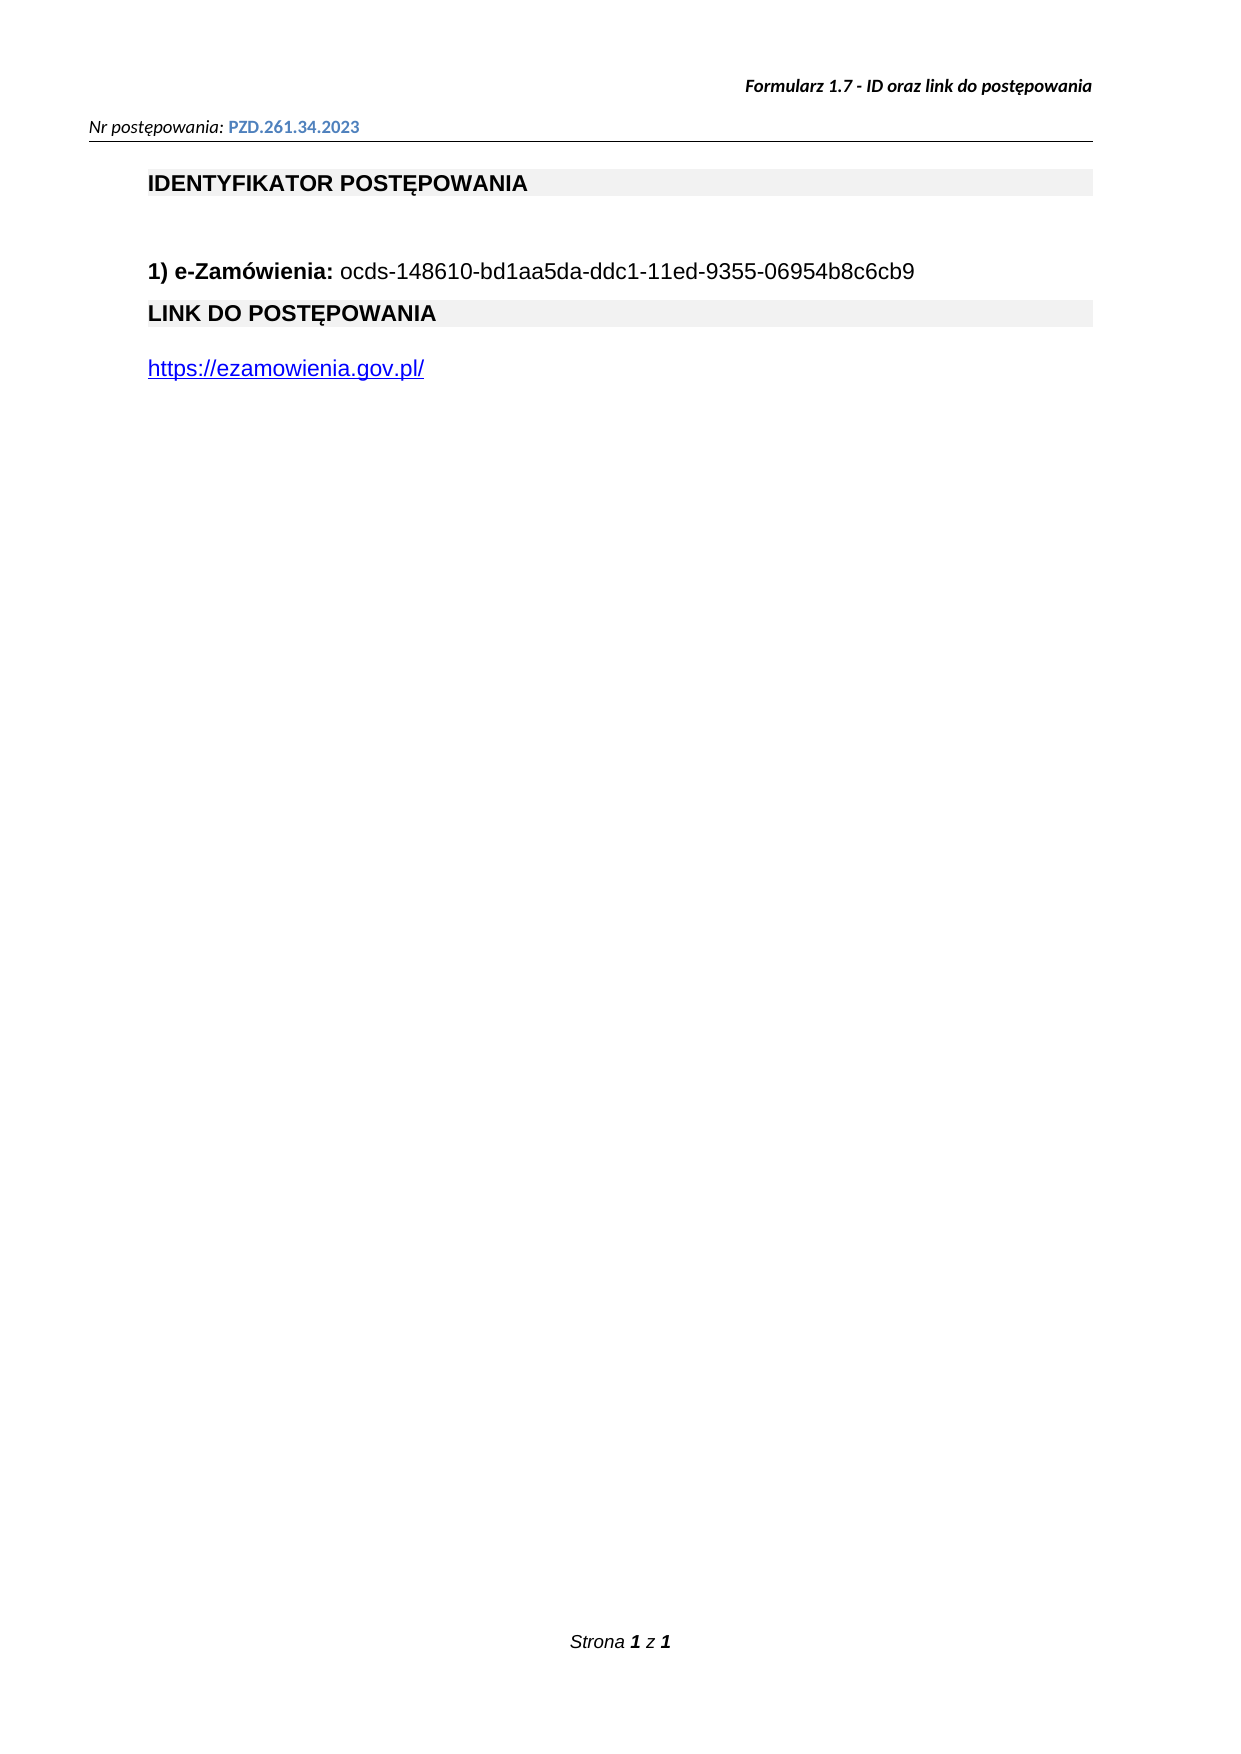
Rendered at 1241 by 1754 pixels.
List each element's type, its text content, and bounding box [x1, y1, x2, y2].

text IDENTYFIKATOR POSTĘPOWANIA [148, 169, 1093, 196]
text LINK DO POSTĘPOWANIA [148, 300, 1093, 327]
text https://ezamowienia.gov.pl/ [148, 355, 1093, 381]
text 1) e-Zamówienia: ocds-148610-bd1aa5da-ddc1-11ed-9355-06954b8c6cb9 [148, 258, 1093, 284]
